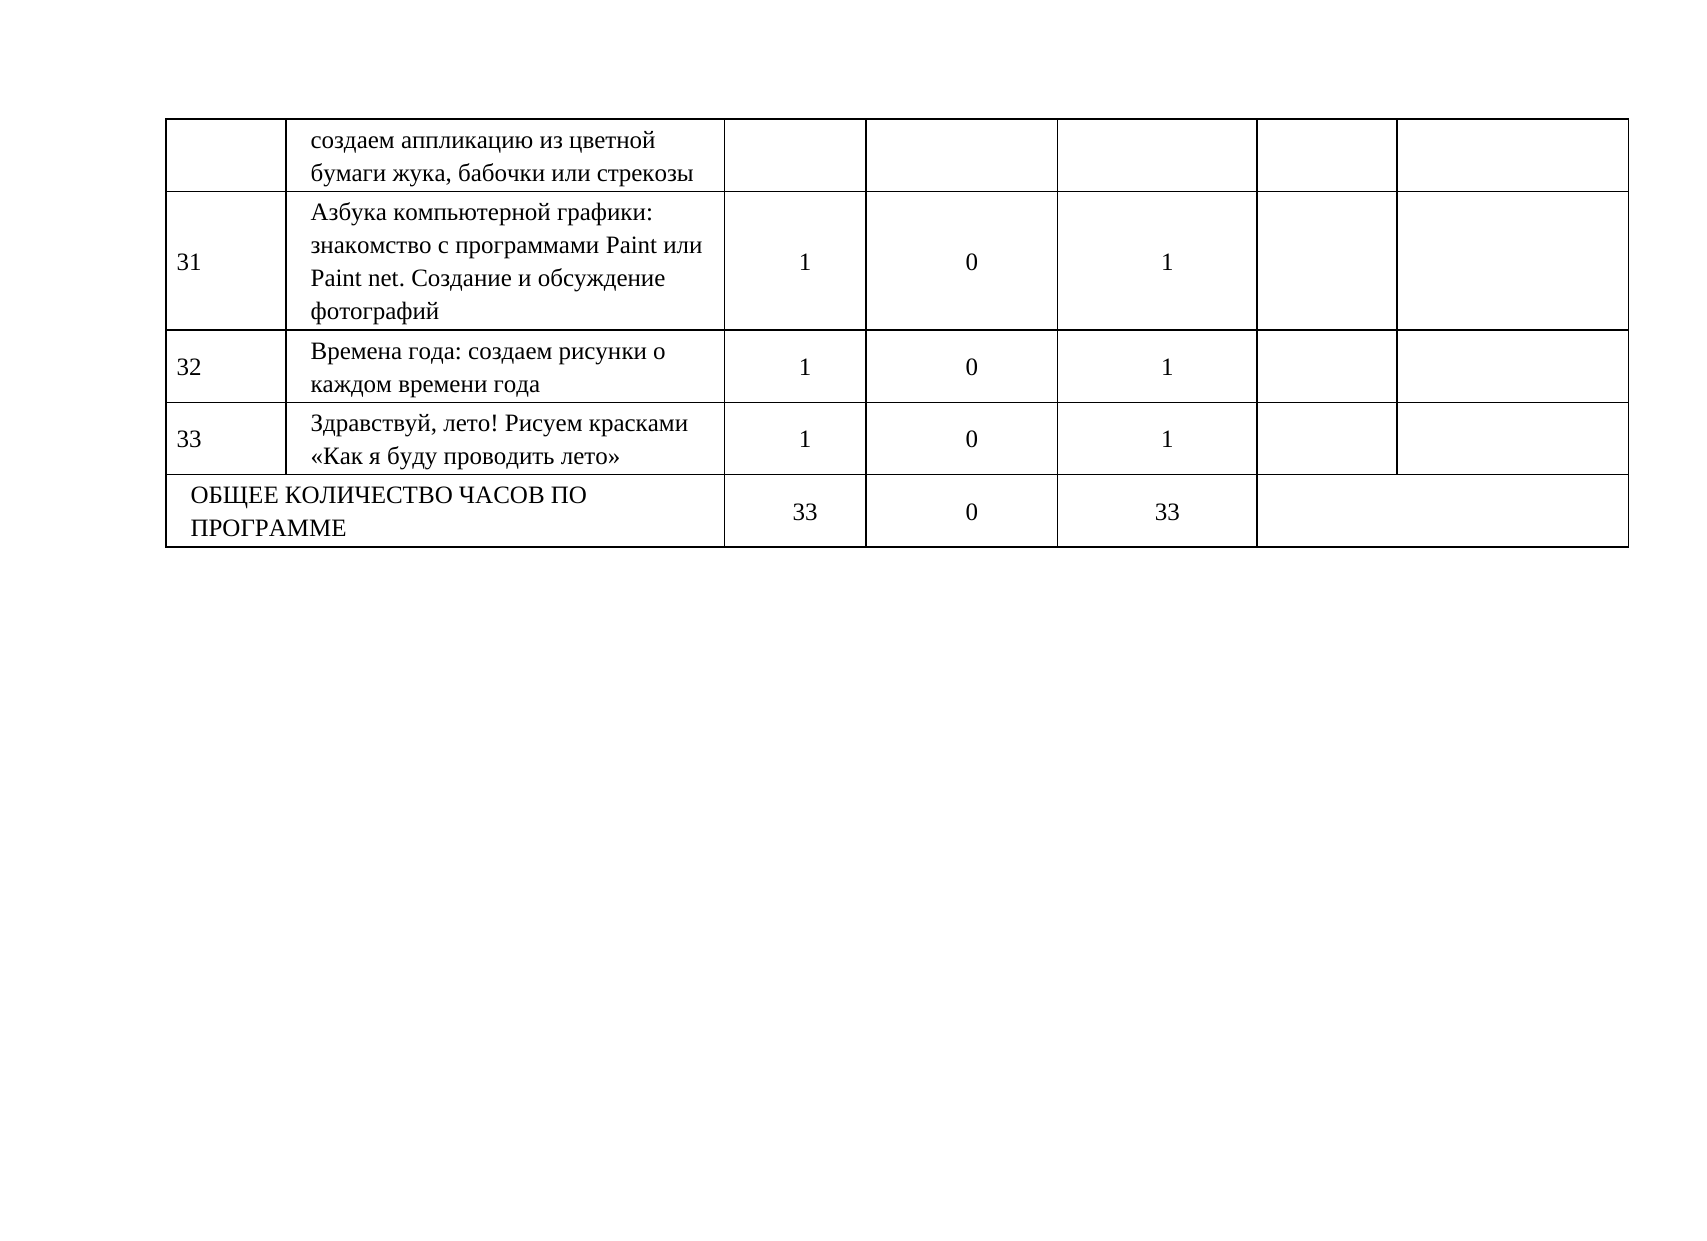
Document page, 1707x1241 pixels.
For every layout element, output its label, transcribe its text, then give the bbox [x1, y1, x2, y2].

table_cell Времена года: создаем рисунки о каждом времени года [287, 331, 724, 401]
table_cell 1 [1058, 331, 1256, 401]
table_cell ОБЩЕЕ КОЛИЧЕСТВО ЧАСОВ ПО ПРОГРАММЕ [167, 475, 724, 546]
table_cell Здравствуй, лето! Рисуем красками «Как я буду проводить лето» [287, 403, 724, 474]
table_cell 33 [1058, 475, 1256, 546]
table_cell 0 [867, 403, 1057, 474]
table_cell [1398, 331, 1628, 401]
table_cell 32 [167, 331, 285, 401]
table_cell 1 [725, 192, 865, 329]
table_cell 0 [867, 192, 1057, 329]
table_cell 1 [1058, 192, 1256, 329]
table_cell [287, 120, 724, 191]
table_cell 1 [725, 331, 865, 401]
table_cell [1258, 403, 1396, 474]
table_cell 33 [725, 475, 865, 546]
table_cell 0 [867, 475, 1057, 546]
table_cell [1258, 475, 1628, 546]
table_cell [1258, 192, 1396, 329]
table_cell 33 [167, 403, 285, 474]
table_cell 0 [867, 120, 1057, 191]
table_cell 1 [725, 403, 865, 474]
table_cell 1 [1058, 120, 1256, 191]
table_cell 30 [167, 120, 285, 191]
table_cell 0 [867, 331, 1057, 401]
table_cell 1 [1058, 403, 1256, 474]
table_cell [1398, 403, 1628, 474]
table_cell [1398, 120, 1628, 191]
table_cell 1 [725, 120, 865, 191]
table_cell [1258, 120, 1396, 191]
table_cell [1398, 192, 1628, 329]
table_cell [1258, 331, 1396, 401]
table_cell Азбука компьютерной графики: знакомство с программами Paint или Paint net. Создание и обсуждение фотографий [287, 192, 724, 329]
table_cell 31 [167, 192, 285, 329]
